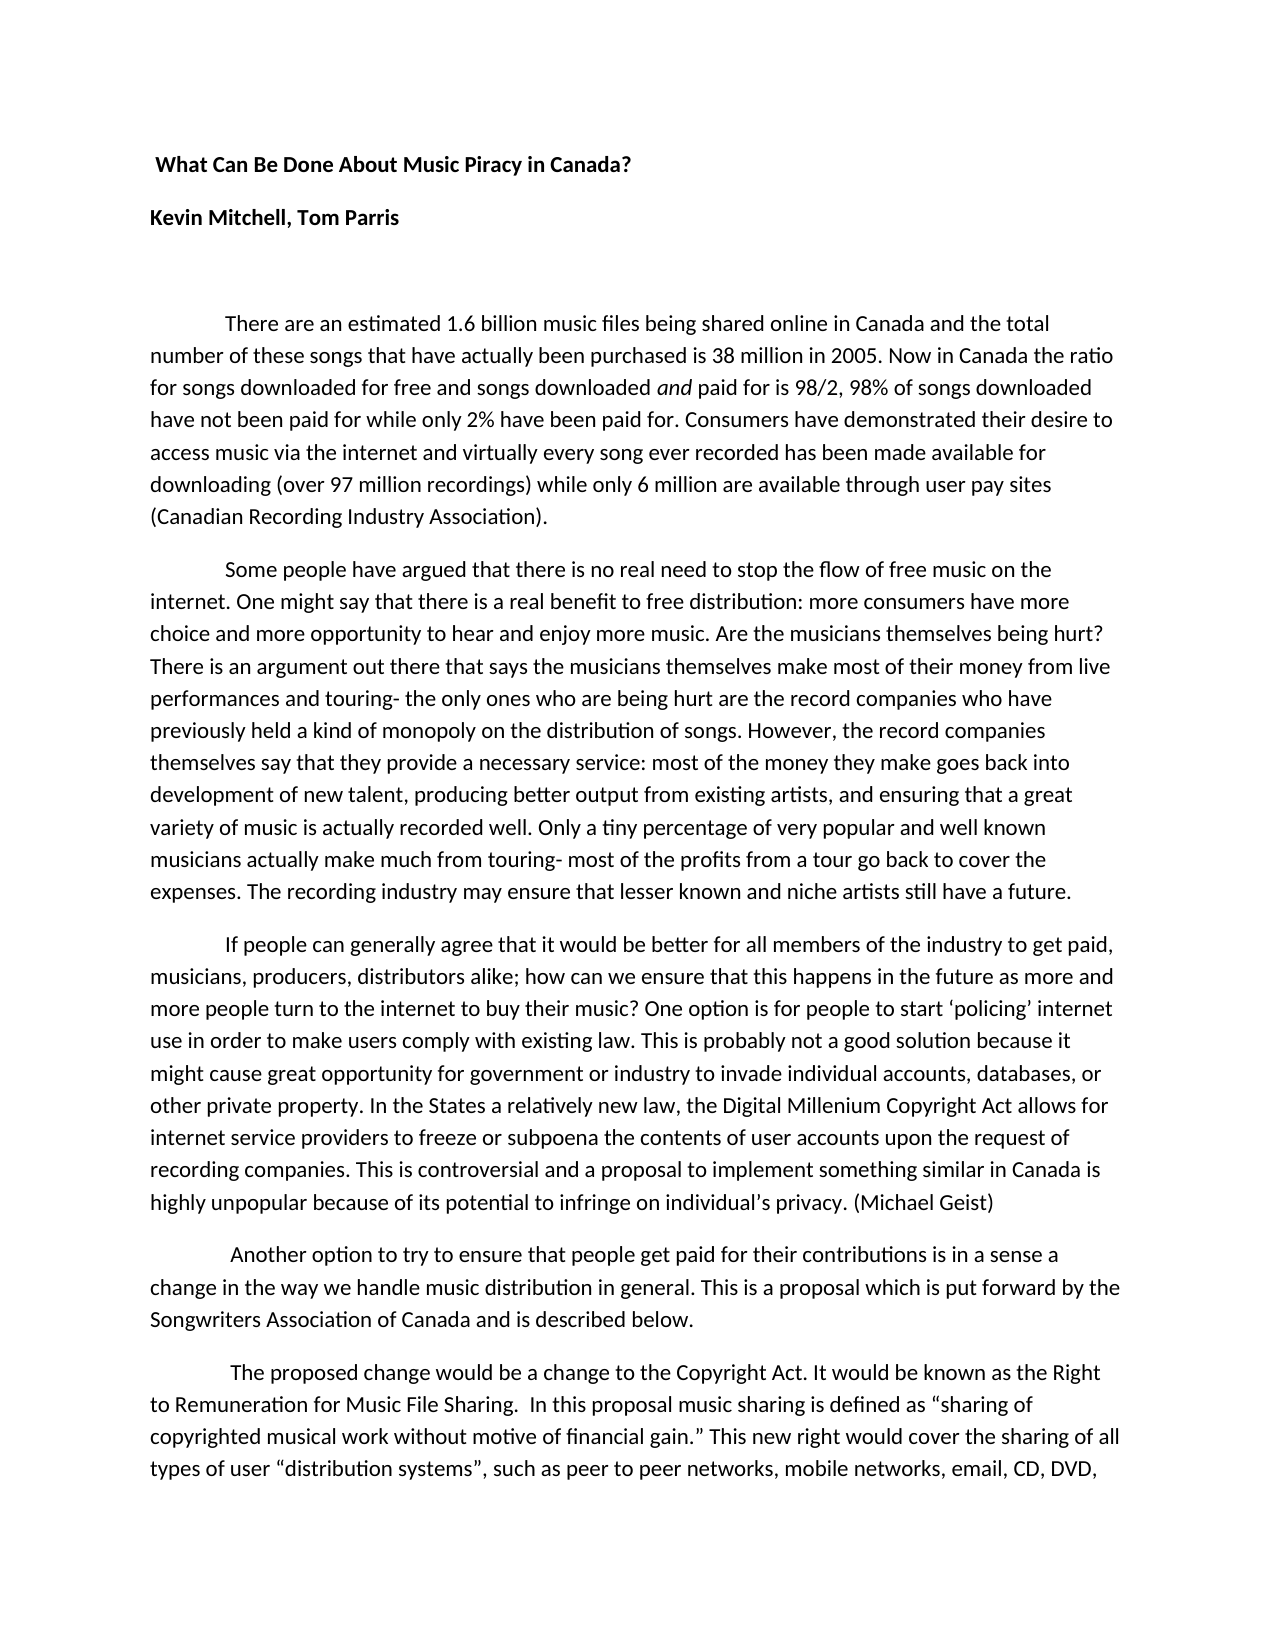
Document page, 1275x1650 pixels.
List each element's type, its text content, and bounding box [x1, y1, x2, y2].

text If people can generally agree that it would be better for all members of the industry to get paid, musicians, producers, distributors alike; how can we ensure that this happens in the future as more and more people turn to the internet to buy their music? One option is for people to start ‘policing’ internet use in order to make users comply with existing law. This is probably not a good solution because it might cause great opportunity for government or industry to invade individual accounts, databases, or other private property. In the States a relatively new law, the Digital Millenium Copyright Act allows for internet service providers to freeze or subpoena the contents of user accounts upon the request of recording companies. This is controversial and a proposal to implement something similar in Canada is highly unpopular because of its potential to infringe on individual’s privacy. (Michael Geist) [150, 930, 1125, 1216]
text There are an estimated 1.6 billion music files being shared online in Canada and the total number of these songs that have actually been purchased is 38 million in 2005. Now in Canada the ratio for songs downloaded for free and songs downloaded and paid for is 98/2, 98% of songs downloaded have not been paid for while only 2% have been paid for. Consumers have demonstrated their desire to access music via the internet and virtually every song ever recorded has been made available for downloading (over 97 million recordings) while only 6 million are available through user pay sites (Canadian Recording Industry Association). [150, 309, 1125, 530]
text What Can Be Done About Music Piracy in Canada? [150, 150, 1125, 178]
text Kevin Mitchell, Tom Parris [150, 203, 1125, 231]
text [150, 1358, 1125, 1483]
text Some people have argued that there is no real need to stop the flow of free music on the internet. One might say that there is a real benefit to free distribution: more consumers have more choice and more opportunity to hear and enjoy more music. Are the musicians themselves being hurt? There is an argument out there that says the musicians themselves make most of their money from live performances and touring- the only ones who are being hurt are the record companies who have previously held a kind of monopoly on the distribution of songs. However, the record companies themselves say that they provide a necessary service: most of the money they make goes back into development of new talent, producing better output from existing artists, and ensuring that a great variety of music is actually recorded well. Only a tiny percentage of very popular and well known musicians actually make much from touring- most of the profits from a tour go back to cover the expenses. The recording industry may ensure that lesser known and niche artists still have a future. [150, 555, 1125, 905]
text Another option to try to ensure that people get paid for their contributions is in a sense a change in the way we handle music distribution in general. This is a proposal which is put forward by the Songwriters Association of Canada and is described below. [150, 1241, 1125, 1333]
